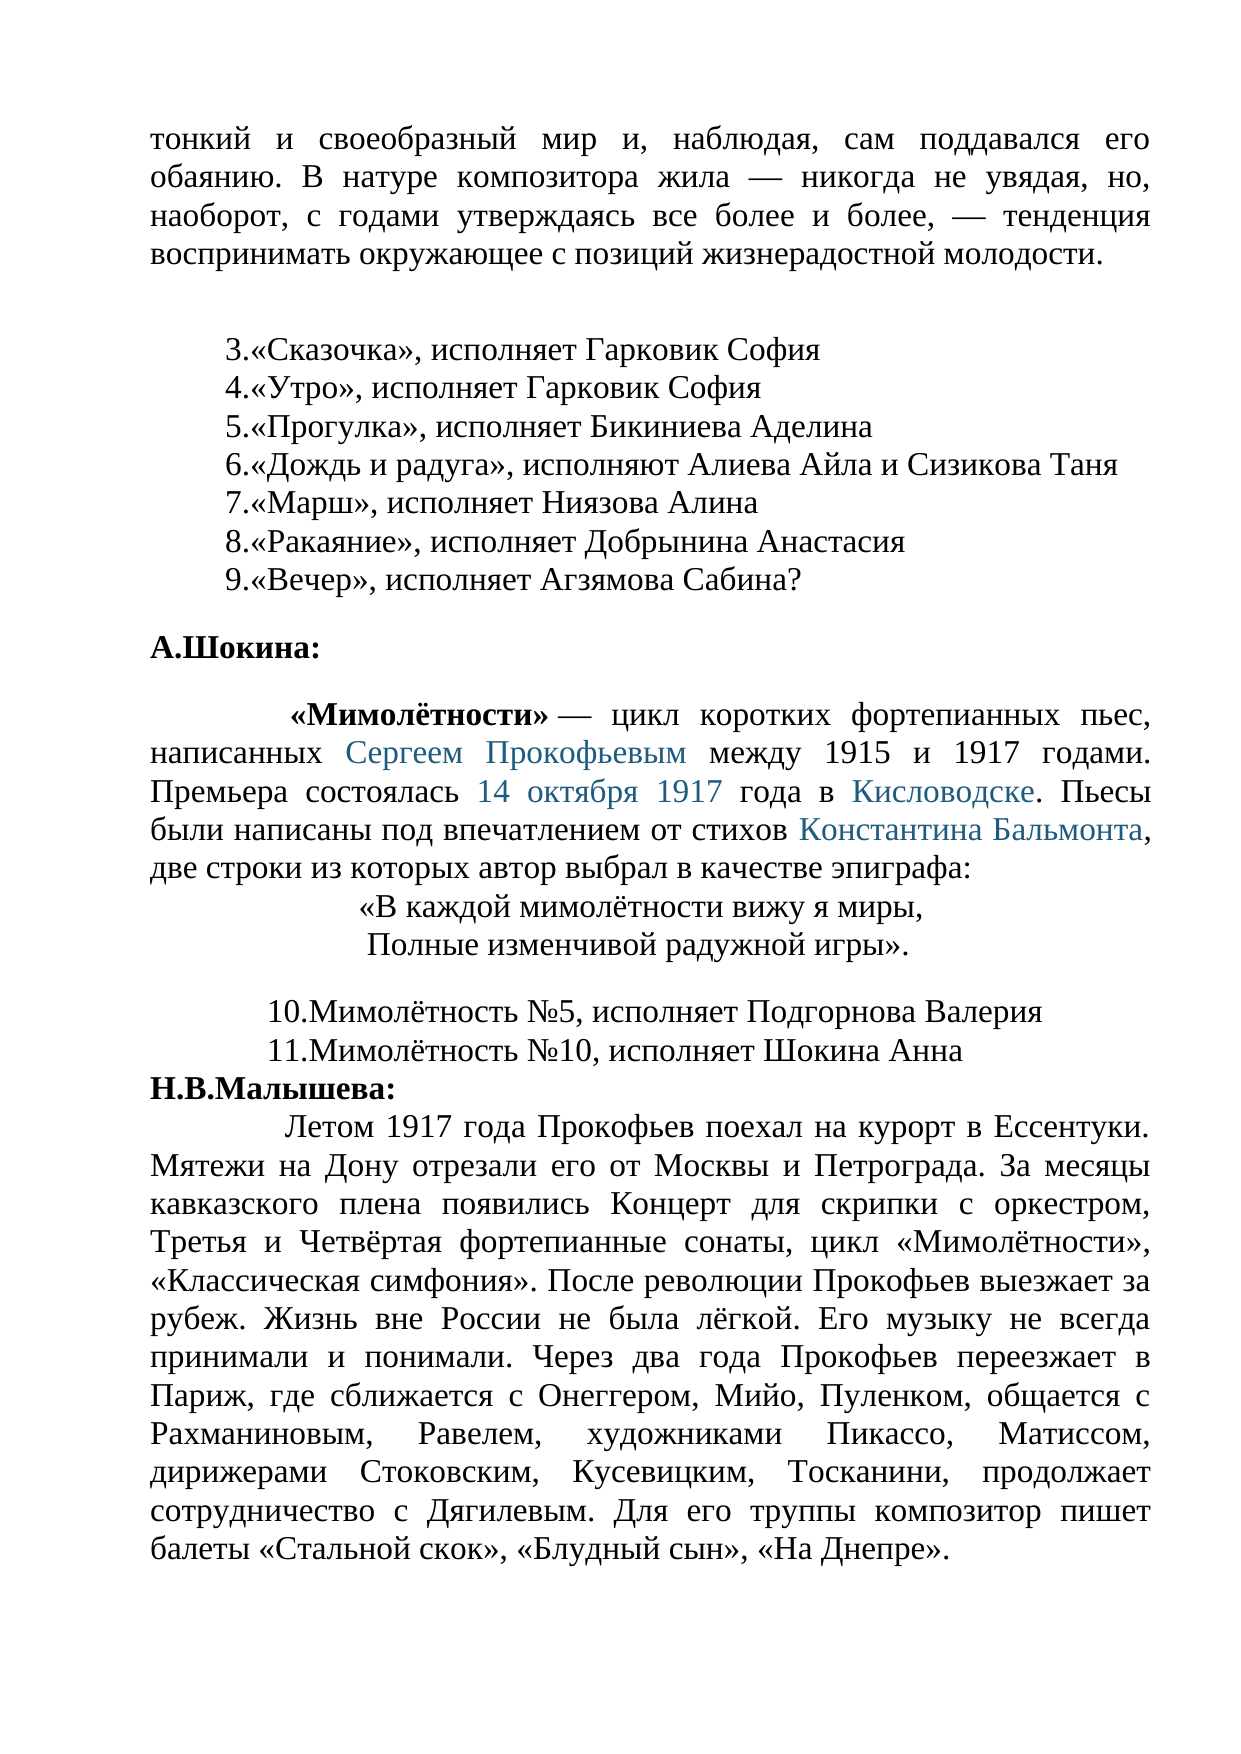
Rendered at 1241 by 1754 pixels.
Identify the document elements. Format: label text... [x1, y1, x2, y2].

list 10.Мимолётность №5, исполняет Подгорнова Валерия [225, 991, 1152, 1030]
text Полные изменчивой радужной игры». [225, 924, 1152, 963]
text 7.«Марш», исполняет Ниязова Алина [225, 483, 1152, 521]
text «Мимолётности» — цикл коротких фортепианных пьес, написанных Сергеем Прокофьевым между 1915 и 1917 годами. Премьера состоялась 14 октября 1917 года в Кисловодске. Пьесы были написаны под впечатлением от стихов Константина Бальмонта, две строки из которых автор выбрал в качестве эпиграфа: [150, 694, 1152, 886]
text 5.«Прогулка», исполняет Бикиниева Аделина [225, 406, 1152, 444]
text А.Шокина: [150, 627, 1152, 665]
text 8.«Ракаяние», исполняет Добрынина Анастасия [225, 521, 1152, 559]
text 4.«Утро», исполняет Гарковик София [225, 368, 1152, 406]
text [150, 118, 1152, 271]
text «В каждой мимолётности вижу я миры, [225, 886, 1152, 924]
text Летом 1917 года Прокофьев поехал на курорт в Ессентуки. Мятежи на Дону отрезали его от Москвы и Петрограда. За месяцы кавказского плена появились Концерт для скрипки с оркестром, Третья и Четвёртая фортепианные сонаты, цикл «Мимолётности», «Классическая симфония». После революции Прокофьев выезжает за рубеж. Жизнь вне России не была лёгкой. Его музыку не всегда принимали и понимали. Через два года Прокофьев переезжает в Париж, где сближается с Онеггером, Мийо, Пуленком, общается с Рахманиновым, Равелем, художниками Пикассо, Матиссом, дирижерами Стоковским, Кусевицким, Тосканини, продолжает сотрудничество с Дягилевым. Для его труппы композитор пишет балеты «Стальной скок», «Блудный сын», «На Днепре». [150, 1106, 1152, 1566]
text 3.«Сказочка», исполняет Гарковик София [225, 329, 1152, 368]
text 6.«Дождь и радуга», исполняют Алиева Айла и Сизикова Таня [225, 444, 1152, 483]
text Н.В.Малышева: [150, 1068, 1152, 1106]
text 9.«Вечер», исполняет Агзямова Сабина? [225, 559, 1152, 598]
list 11.Мимолётность №10, исполняет Шокина Анна [225, 1030, 1152, 1068]
